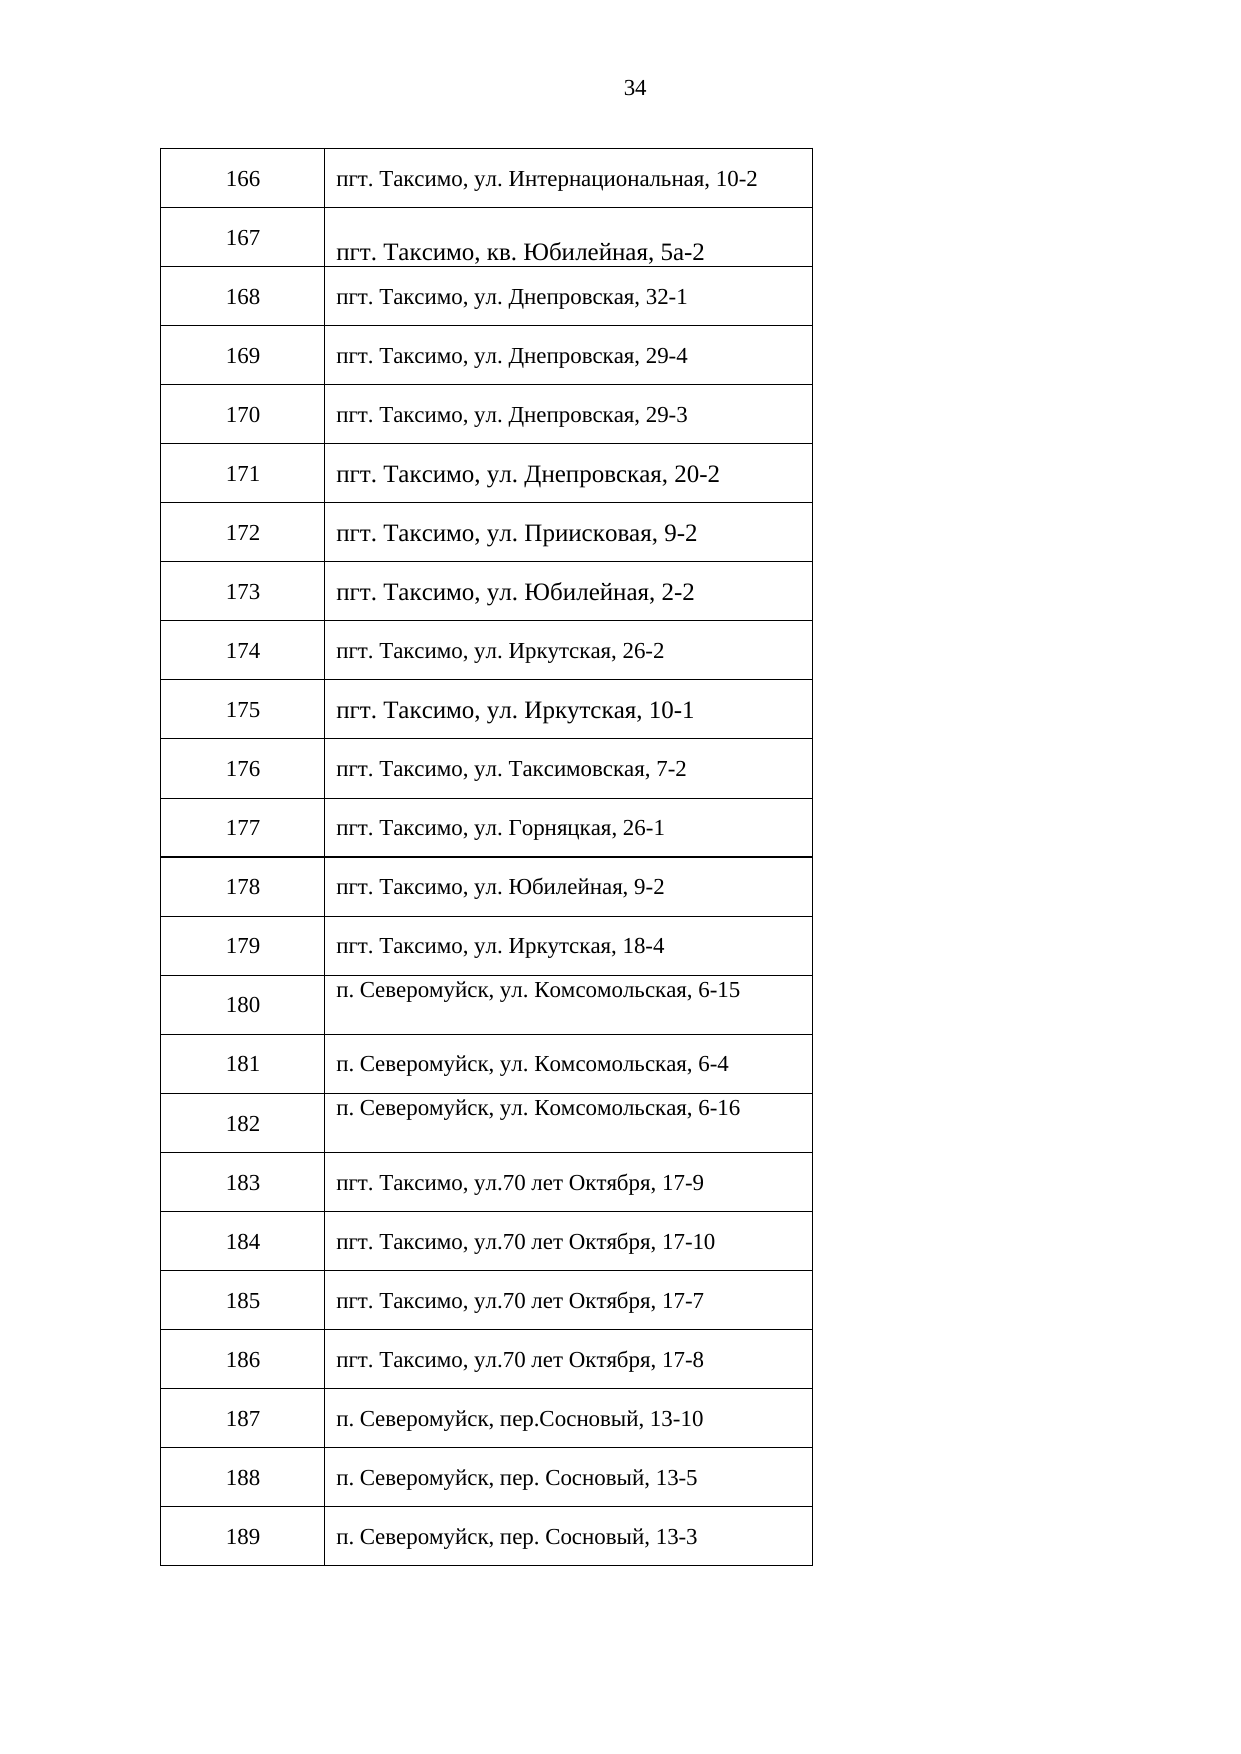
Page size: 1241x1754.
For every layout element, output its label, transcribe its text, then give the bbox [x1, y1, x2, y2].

table_cell пгт. Таксимо, ул.70 лет Октября, 17-8 [325, 1330, 812, 1388]
table_cell пгт. Таксимо, ул. Интернациональная, 10-2 [325, 149, 812, 207]
table_cell 182 [161, 1094, 324, 1152]
table_cell п. Северомуйск, пер. Сосновый, 13-3 [325, 1507, 812, 1565]
table_cell 185 [161, 1271, 324, 1329]
table_cell п. Северомуйск, ул. Комсомольская, 6-4 [325, 1035, 812, 1093]
table_cell 186 [161, 1330, 324, 1388]
table_cell 170 [161, 385, 324, 443]
table_cell пгт. Таксимо, ул. Горняцкая, 26-1 [325, 799, 812, 856]
table_cell пгт. Таксимо, ул. Днепровская, 20-2 [325, 444, 812, 502]
table_cell п. Северомуйск, пер. Сосновый, 13-5 [325, 1448, 812, 1506]
table_cell 184 [161, 1212, 324, 1270]
table_cell 173 [161, 562, 324, 620]
table_cell 174 [161, 621, 324, 679]
table_cell 179 [161, 917, 324, 974]
table_cell 176 [161, 739, 324, 797]
table_cell пгт. Таксимо, ул.70 лет Октября, 17-7 [325, 1271, 812, 1329]
table_cell 178 [161, 858, 324, 916]
table_cell 172 [161, 503, 324, 561]
table_cell пгт. Таксимо, ул. Приисковая, 9-2 [325, 503, 812, 561]
table_cell пгт. Таксимо, ул. Иркутская, 10-1 [325, 680, 812, 738]
table_cell 168 [161, 267, 324, 325]
table_cell 169 [161, 326, 324, 384]
table_cell пгт. Таксимо, ул. Юбилейная, 2-2 [325, 562, 812, 620]
table_cell 167 [161, 208, 324, 266]
table_cell пгт. Таксимо, ул. Днепровская, 29-4 [325, 326, 812, 384]
table_cell 181 [161, 1035, 324, 1093]
table_cell пгт. Таксимо, ул.70 лет Октября, 17-9 [325, 1153, 812, 1211]
table_cell пгт. Таксимо, ул. Днепровская, 29-3 [325, 385, 812, 443]
table_cell 177 [161, 799, 324, 856]
table_cell пгт. Таксимо, ул. Днепровская, 32-1 [325, 267, 812, 325]
table_cell 183 [161, 1153, 324, 1211]
table_cell пгт. Таксимо, ул. Иркутская, 26-2 [325, 621, 812, 679]
table_cell пгт. Таксимо, ул. Иркутская, 18-4 [325, 917, 812, 974]
table_cell п. Северомуйск, ул. Комсомольская, 6-15 [325, 976, 812, 1034]
table_cell пгт. Таксимо, ул.70 лет Октября, 17-10 [325, 1212, 812, 1270]
table_cell п. Северомуйск, пер.Сосновый, 13-10 [325, 1389, 812, 1447]
table_cell 189 [161, 1507, 324, 1565]
table_cell 171 [161, 444, 324, 502]
table_cell 187 [161, 1389, 324, 1447]
table_cell 180 [161, 976, 324, 1034]
table_cell п. Северомуйск, ул. Комсомольская, 6-16 [325, 1094, 812, 1152]
table_cell 166 [161, 149, 324, 207]
table_cell пгт. Таксимо, ул. Таксимовская, 7-2 [325, 739, 812, 797]
table_cell 175 [161, 680, 324, 738]
table_cell пгт. Таксимо, кв. Юбилейная, 5а-2 [325, 208, 812, 266]
table_cell 188 [161, 1448, 324, 1506]
table_cell пгт. Таксимо, ул. Юбилейная, 9-2 [325, 858, 812, 916]
